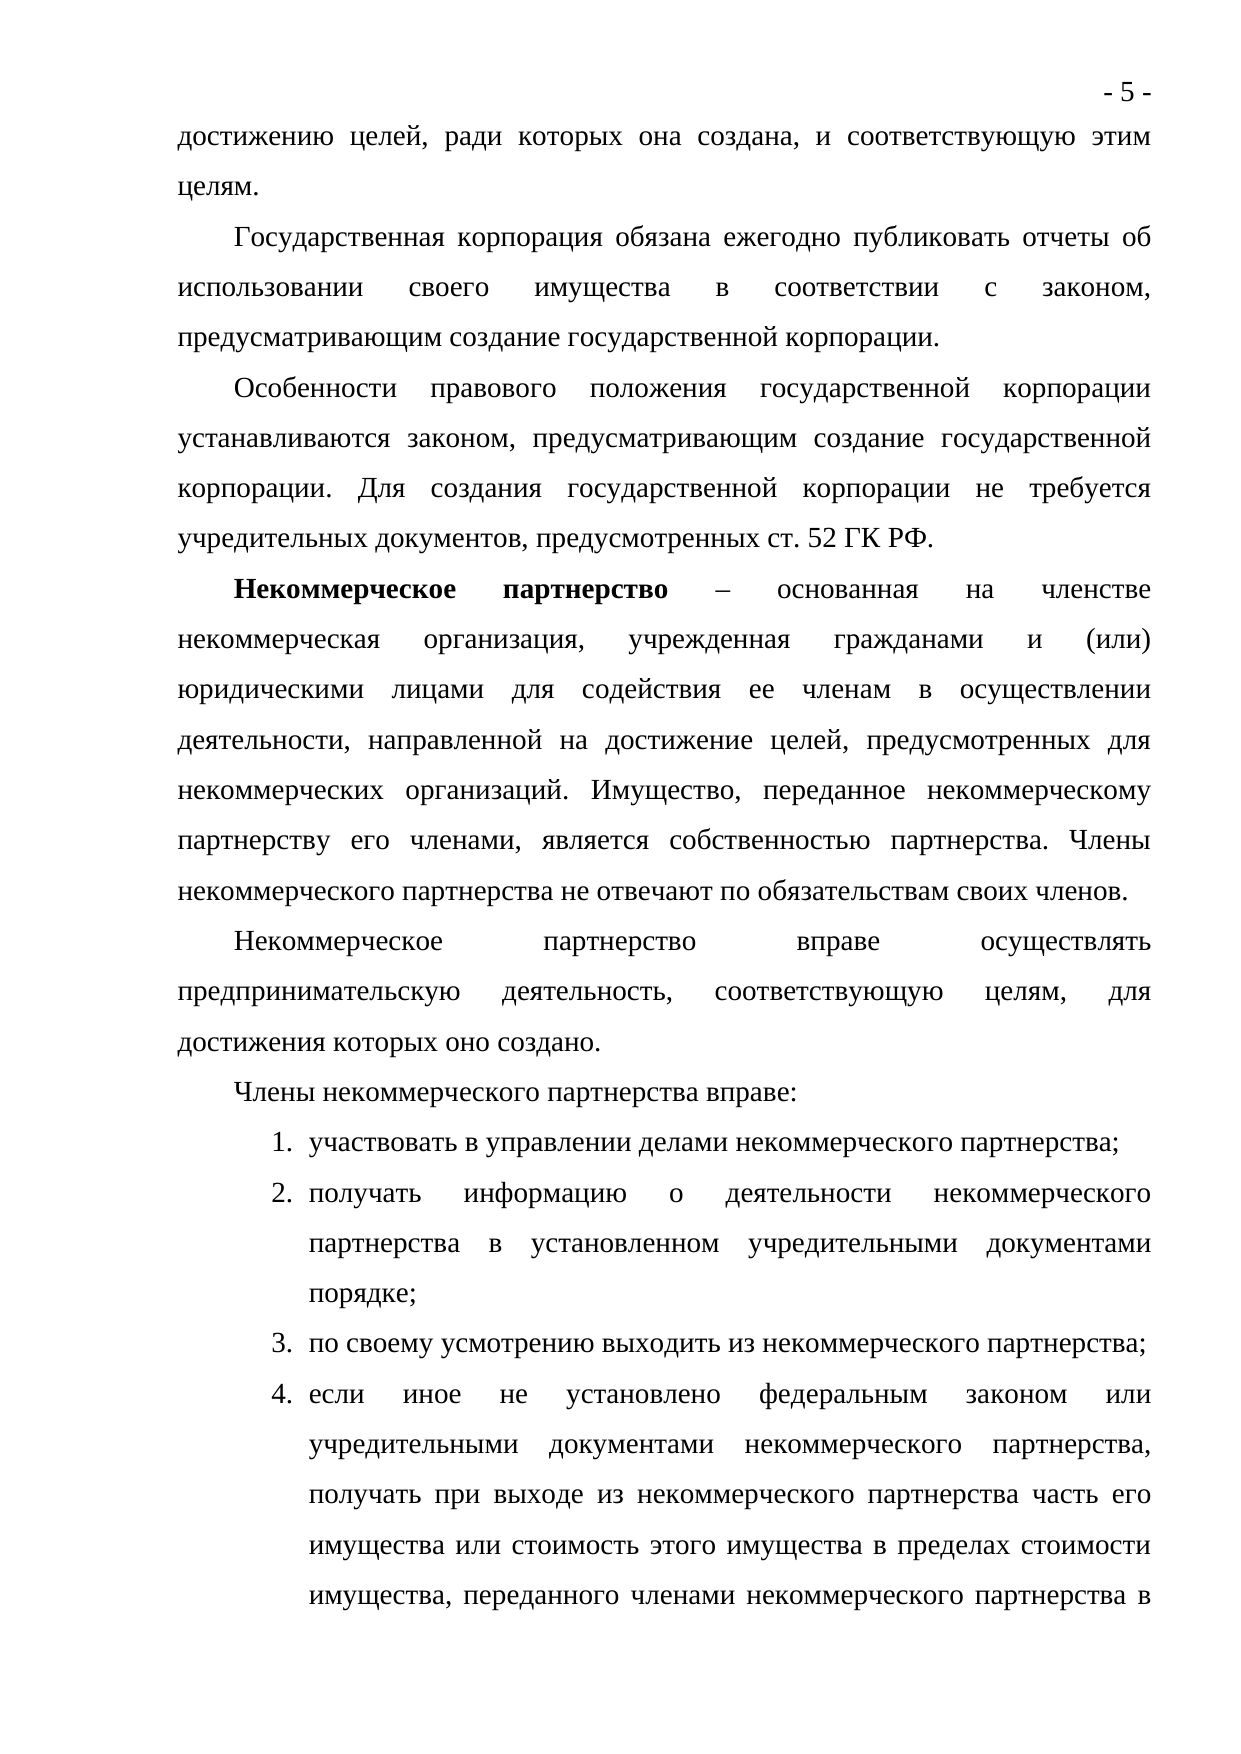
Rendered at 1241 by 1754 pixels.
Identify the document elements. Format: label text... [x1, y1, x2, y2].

text Некоммерческое партнерство – основанная на членстве некоммерческая организация, учрежденная гражданами и (или) юридическими лицами для содействия ее членам в осуществлении деятельности, направленной на достижение целей, предусмотренных для некоммерческих организаций. Имущество, переданное некоммерческому партнерству его членами, является собственностью партнерства. Члены некоммерческого партнерства не отвечают по обязательствам своих членов. [177, 571, 1152, 906]
list по своему усмотрению выходить из некоммерческого партнерства; [271, 1326, 1152, 1359]
list получать информацию о деятельности некоммерческого партнерства в установленном учредительными документами порядке; [271, 1175, 1152, 1309]
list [271, 1376, 1152, 1611]
text Государственная корпорация обязана ежегодно публиковать отчеты об использовании своего имущества в соответствии с законом, предусматривающим создание государственной корпорации. [177, 219, 1152, 353]
list участвовать в управлении делами некоммерческого партнерства; [271, 1124, 1152, 1158]
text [177, 118, 1152, 202]
text Члены некоммерческого партнерства вправе: [177, 1074, 1152, 1108]
text Особенности правового положения государственной корпорации устанавливаются законом, предусматривающим создание государственной корпорации. Для создания государственной корпорации не требуется учредительных документов, предусмотренных ст. 52 ГК РФ. [177, 370, 1152, 554]
text Некоммерческое партнерство вправе осуществлять предпринимательскую деятельность, соответствующую целям, для достижения которых оно создано. [177, 923, 1152, 1057]
